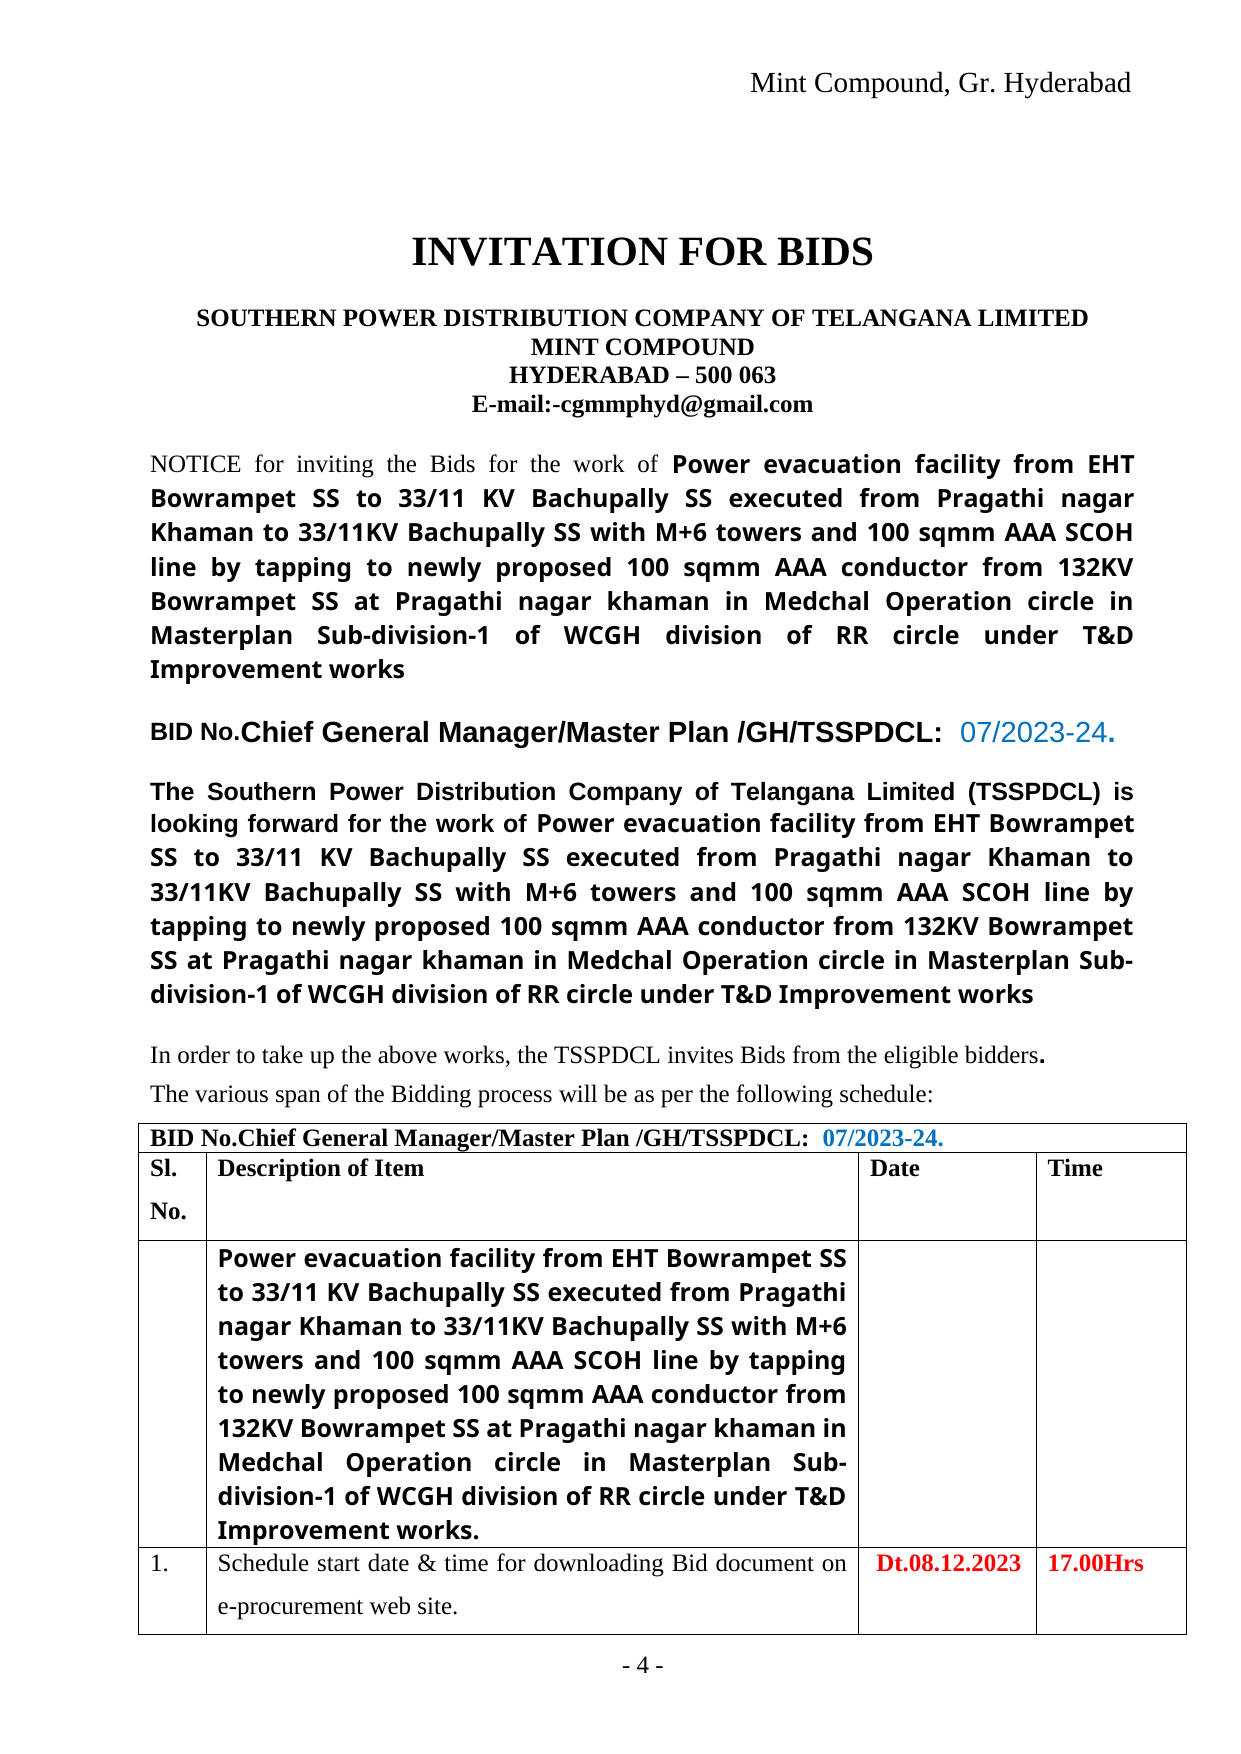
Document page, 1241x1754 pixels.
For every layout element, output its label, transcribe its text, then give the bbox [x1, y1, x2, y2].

table_cell Power evacuation facility from EHT Bowrampet SS to 33/11 KV Bachupally SS executed from Pragathi nagar Khaman to 33/11KV Bachupally SS with M+6 towers and 100 sqmm AAA SCOH line by tapping to newly proposed 100 sqmm AAA conductor from 132KV Bowrampet SS at Pragathi nagar khaman in Medchal Operation circle in Masterplan Sub-division-1 of WCGH division of RR circle under T&D Improvement works. [207, 1241, 858, 1547]
table_cell Time [1037, 1153, 1186, 1239]
text Mint Compound, Gr. Hyderabad [525, 66, 1135, 99]
table_header BID No.Chief General Manager/Master Plan /GH/TSSPDCL: 07/2023-24. [139, 1124, 1186, 1152]
table_cell Date [859, 1153, 1036, 1239]
text NOTICE for inviting the Bids for the work of Power evacuation facility from EHT Bowrampet SS to 33/11 KV Bachupally SS executed from Pragathi nagar Khaman to 33/11KV Bachupally SS with M+6 towers and 100 sqmm AAA SCOH line by tapping to newly proposed 100 sqmm AAA conductor from 132KV Bowrampet SS at Pragathi nagar khaman in Medchal Operation circle in Masterplan Sub-division-1 of WCGH division of RR circle under T&D Improvement works [150, 447, 1135, 685]
text The Southern Power Distribution Company of Telangana Limited (TSSPDCL) is looking forward for the work of Power evacuation facility from EHT Bowrampet SS to 33/11 KV Bachupally SS executed from Pragathi nagar Khaman to 33/11KV Bachupally SS with M+6 towers and 100 sqmm AAA SCOH line by tapping to newly proposed 100 sqmm AAA conductor from 132KV Bowrampet SS at Pragathi nagar khaman in Medchal Operation circle in Masterplan Sub-division-1 of WCGH division of RR circle under T&D Improvement works [150, 777, 1135, 1010]
text SOUTHERN POWER DISTRIBUTION COMPANY OF TELANGANA LIMITED [150, 303, 1135, 332]
table_cell Schedule start date & time for downloading Bid document on e-procurement web site. [207, 1548, 858, 1634]
text BID No.Chief General Manager/Master Plan /GH/TSSPDCL: 07/2023-24. [150, 714, 1135, 748]
text In order to take up the above works, the TSSPDCL invites Bids from the eligible bidders. [150, 1039, 1135, 1068]
table_cell 17.00Hrs [1037, 1548, 1186, 1634]
text The various span of the Bidding process will be as per the following schedule: [150, 1079, 1135, 1108]
table_cell 1. [139, 1548, 206, 1634]
table_cell [859, 1241, 1036, 1547]
table_cell Dt.08.12.2023 [859, 1548, 1036, 1634]
table_cell [139, 1241, 206, 1547]
text INVITATION FOR BIDS [150, 226, 1135, 274]
text E-mail:-cgmmphyd@gmail.com [150, 389, 1135, 418]
text – 500 063 [150, 360, 1135, 389]
text MINT COMPOUND [150, 332, 1135, 360]
table_cell [1037, 1241, 1186, 1547]
table_cell Sl. No. [139, 1153, 206, 1239]
table_cell Description of Item [207, 1153, 858, 1239]
